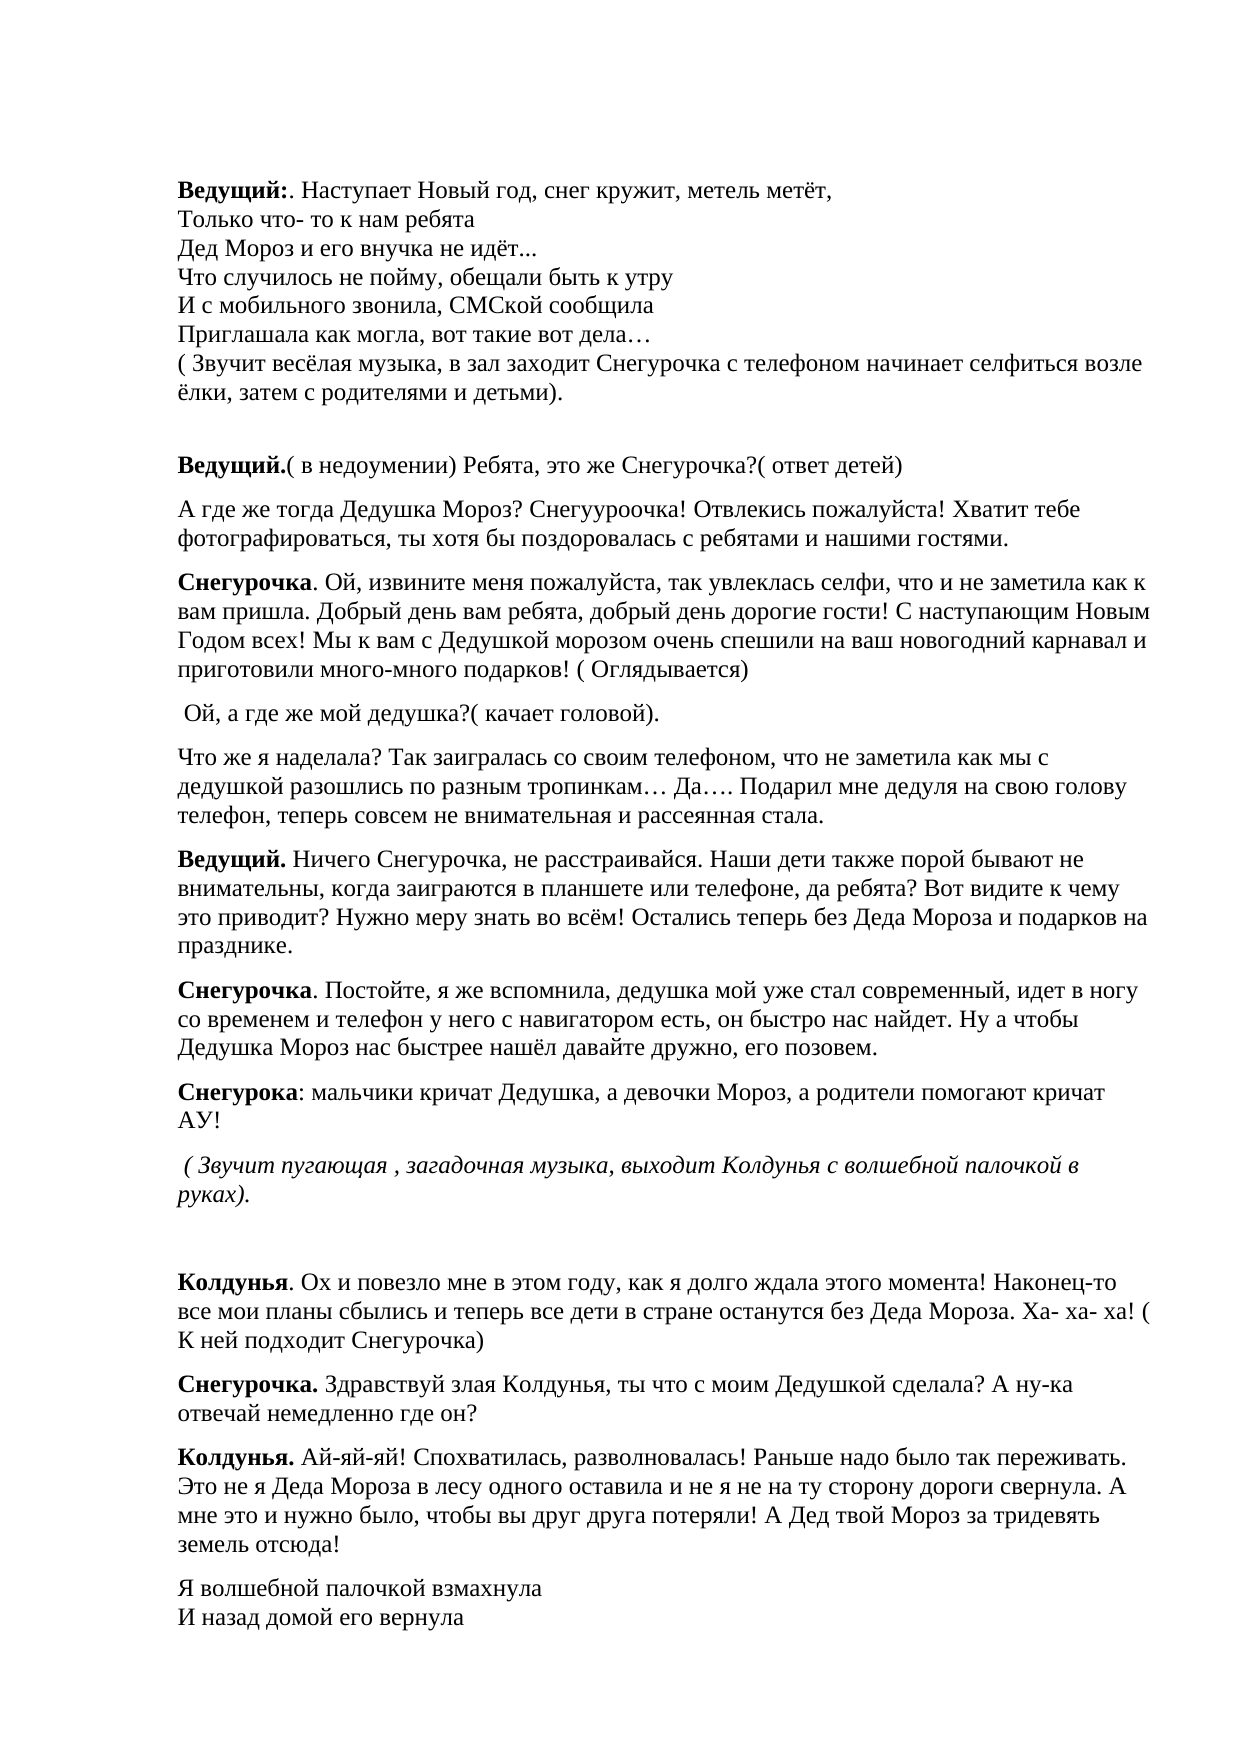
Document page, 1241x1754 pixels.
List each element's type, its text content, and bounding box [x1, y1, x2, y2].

text Я волшебной палочкой взмахнула [177, 1573, 1152, 1602]
text Снегурочка. Ой, извините меня пожалуйста, так увлеклась селфи, что и не заметила как к вам пришла. Добрый день вам ребята, добрый день дорогие гости! С наступающим Новым Годом всех! Мы к вам с Дедушкой морозом очень спешили на ваш новогодний карнавал и приготовили много-много подарков! ( Оглядывается) [177, 567, 1152, 682]
text Только что- то к нам ребята [177, 204, 1152, 233]
text ( Звучит пугающая , загадочная музыка, выходит Колдунья с волшебной палочкой в руках). [177, 1150, 1152, 1207]
text ( Звучит весёлая музыка, в зал заходит Снегурочка с телефоном начинает селфиться возле ёлки, затем с родителями и детьми). [177, 348, 1152, 406]
text Приглашала как могла, вот такие вот дела… [177, 319, 1152, 348]
text А где же тогда Дедушка Мороз? Снегууроочка! Отвлекись пожалуйста! Хватит тебе фотографироваться, ты хотя бы поздоровалась с ребятами и нашими гостями. [177, 494, 1152, 552]
text Ведущий:. Наступает Новый год, снег кружит, метель метёт, [177, 176, 1152, 204]
text Снегурочка. Здравствуй злая Колдунья, ты что с моим Дедушкой сделала? А ну-ка отвечай немедленно где он? [177, 1369, 1152, 1427]
text Ведущий. Ничего Снегурочка, не расстраивайся. Наши дети также порой бывают не внимательны, когда заиграются в планшете или телефоне, да ребята? Вот видите к чему это приводит? Нужно меру знать во всём! Остались теперь без Деда Мороза и подарков на празднике. [177, 844, 1152, 959]
text И с мобильного звонила, СМСкой сообщила [177, 291, 1152, 319]
text И назад домой его вернула [177, 1602, 1152, 1631]
text Что случилось не пойму, обещали быть к утру [177, 262, 1152, 291]
text Снегурока: мальчики кричат Дедушка, а девочки Мороз, а родители помогают кричат АУ! [177, 1077, 1152, 1134]
text Колдунья. Ох и повезло мне в этом году, как я долго ждала этого момента! Наконец-то все мои планы сбылись и теперь все дети в стране останутся без Деда Мороза. Ха- ха- ха! ( К ней подходит Снегурочка) [177, 1267, 1152, 1354]
text Ведущий.( в недоумении) Ребята, это же Снегурочка?( ответ детей) [177, 450, 1152, 479]
text Снегурочка. Постойте, я же вспомнила, дедушка мой уже стал современный, идет в ногу со временем и телефон у него с навигатором есть, он быстро нас найдет. Ну а чтобы Дедушка Мороз нас быстрее нашёл давайте дружно, его позовем. [177, 975, 1152, 1061]
text Ой, а где же мой дедушка?( качает головой). [177, 698, 1152, 727]
text Что же я наделала? Так заигралась со своим телефоном, что не заметила как мы с дедушкой разошлись по разным тропинкам… Да…. Подарил мне дедуля на свою голову телефон, теперь совсем не внимательная и рассеянная стала. [177, 742, 1152, 829]
text Дед Мороз и его внучка не идёт... [177, 233, 1152, 262]
text Колдунья. Ай-яй-яй! Спохватилась, разволновалась! Раньше надо было так переживать. Это не я Деда Мороза в лесу одного оставила и не я не на ту сторону дороги свернула. А мне это и нужно было, чтобы вы друг друга потеряли! А Дед твой Мороз за тридевять земель отсюда! [177, 1442, 1152, 1557]
